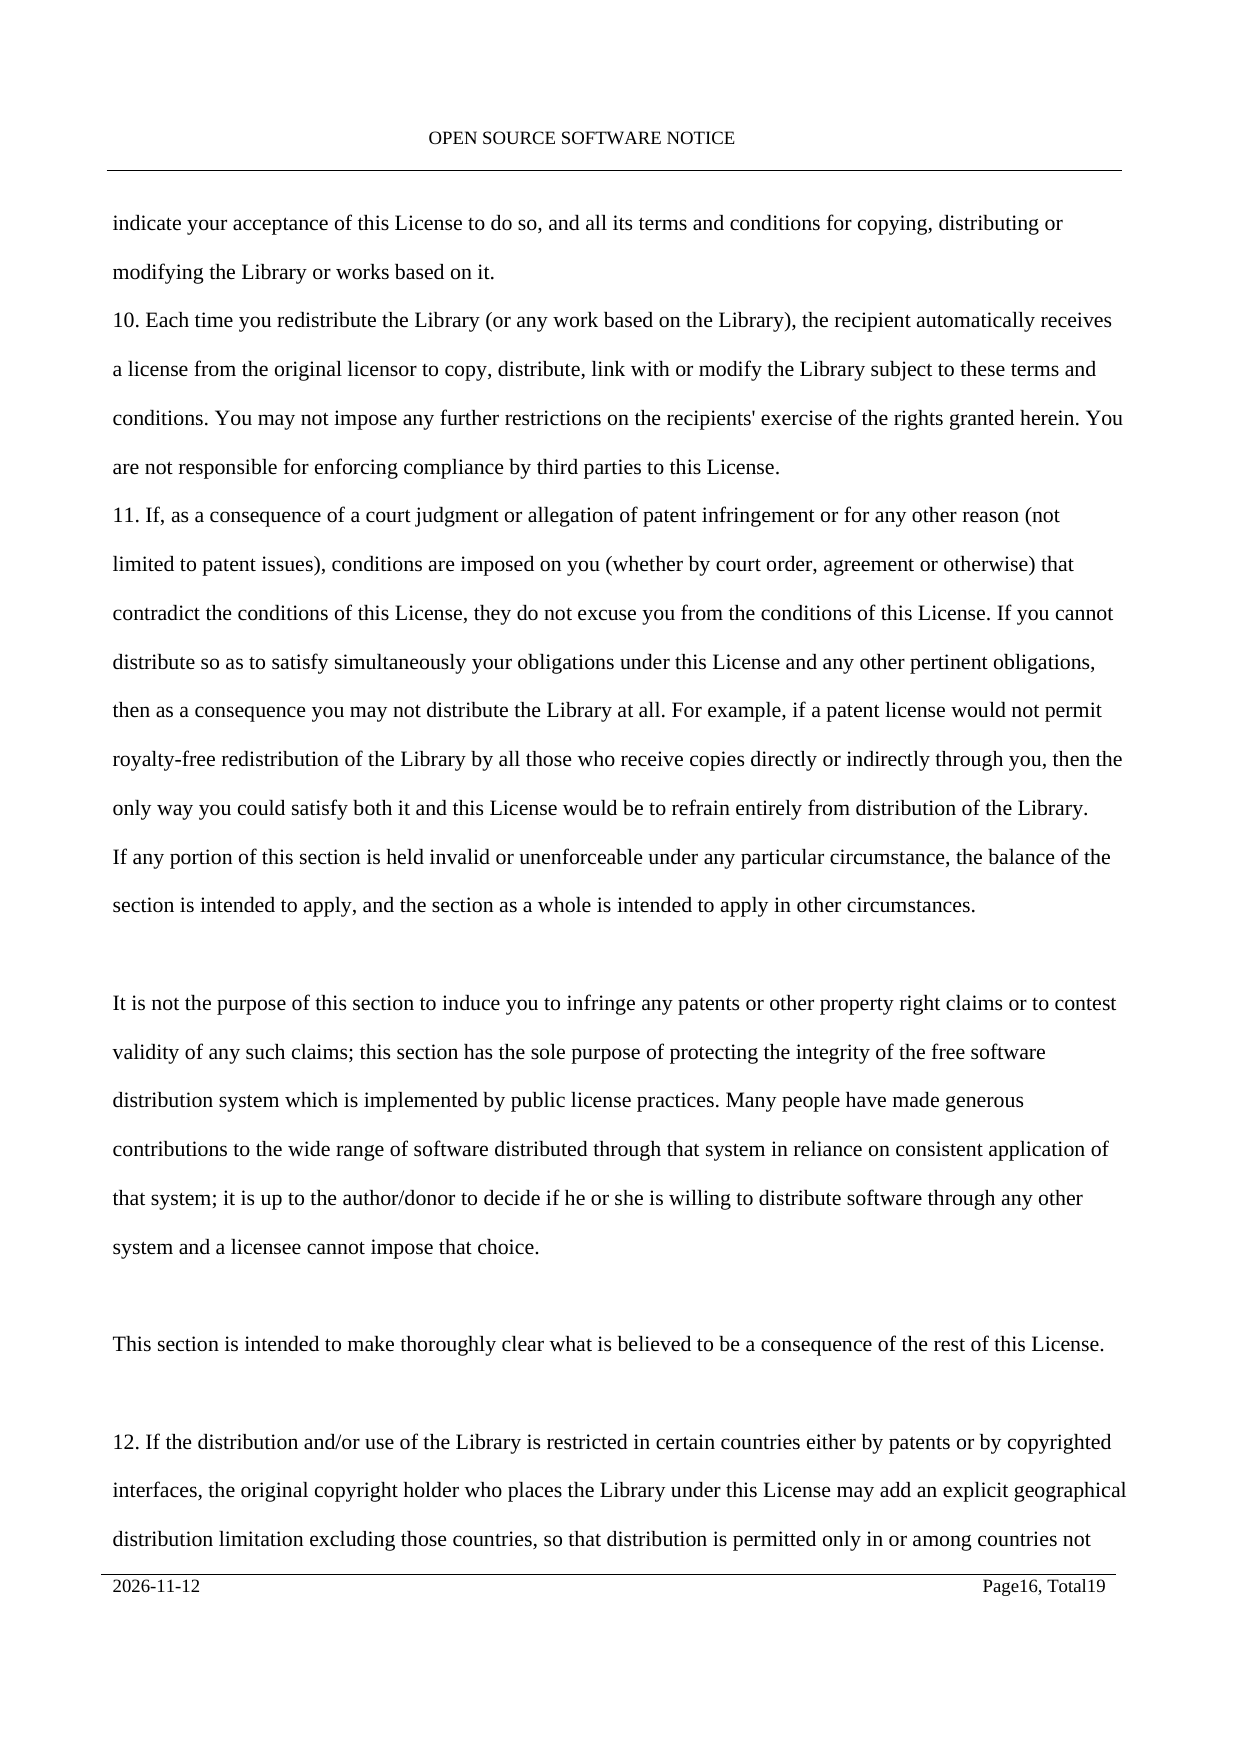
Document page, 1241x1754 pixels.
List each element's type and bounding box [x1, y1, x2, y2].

text [112, 206, 1128, 1555]
